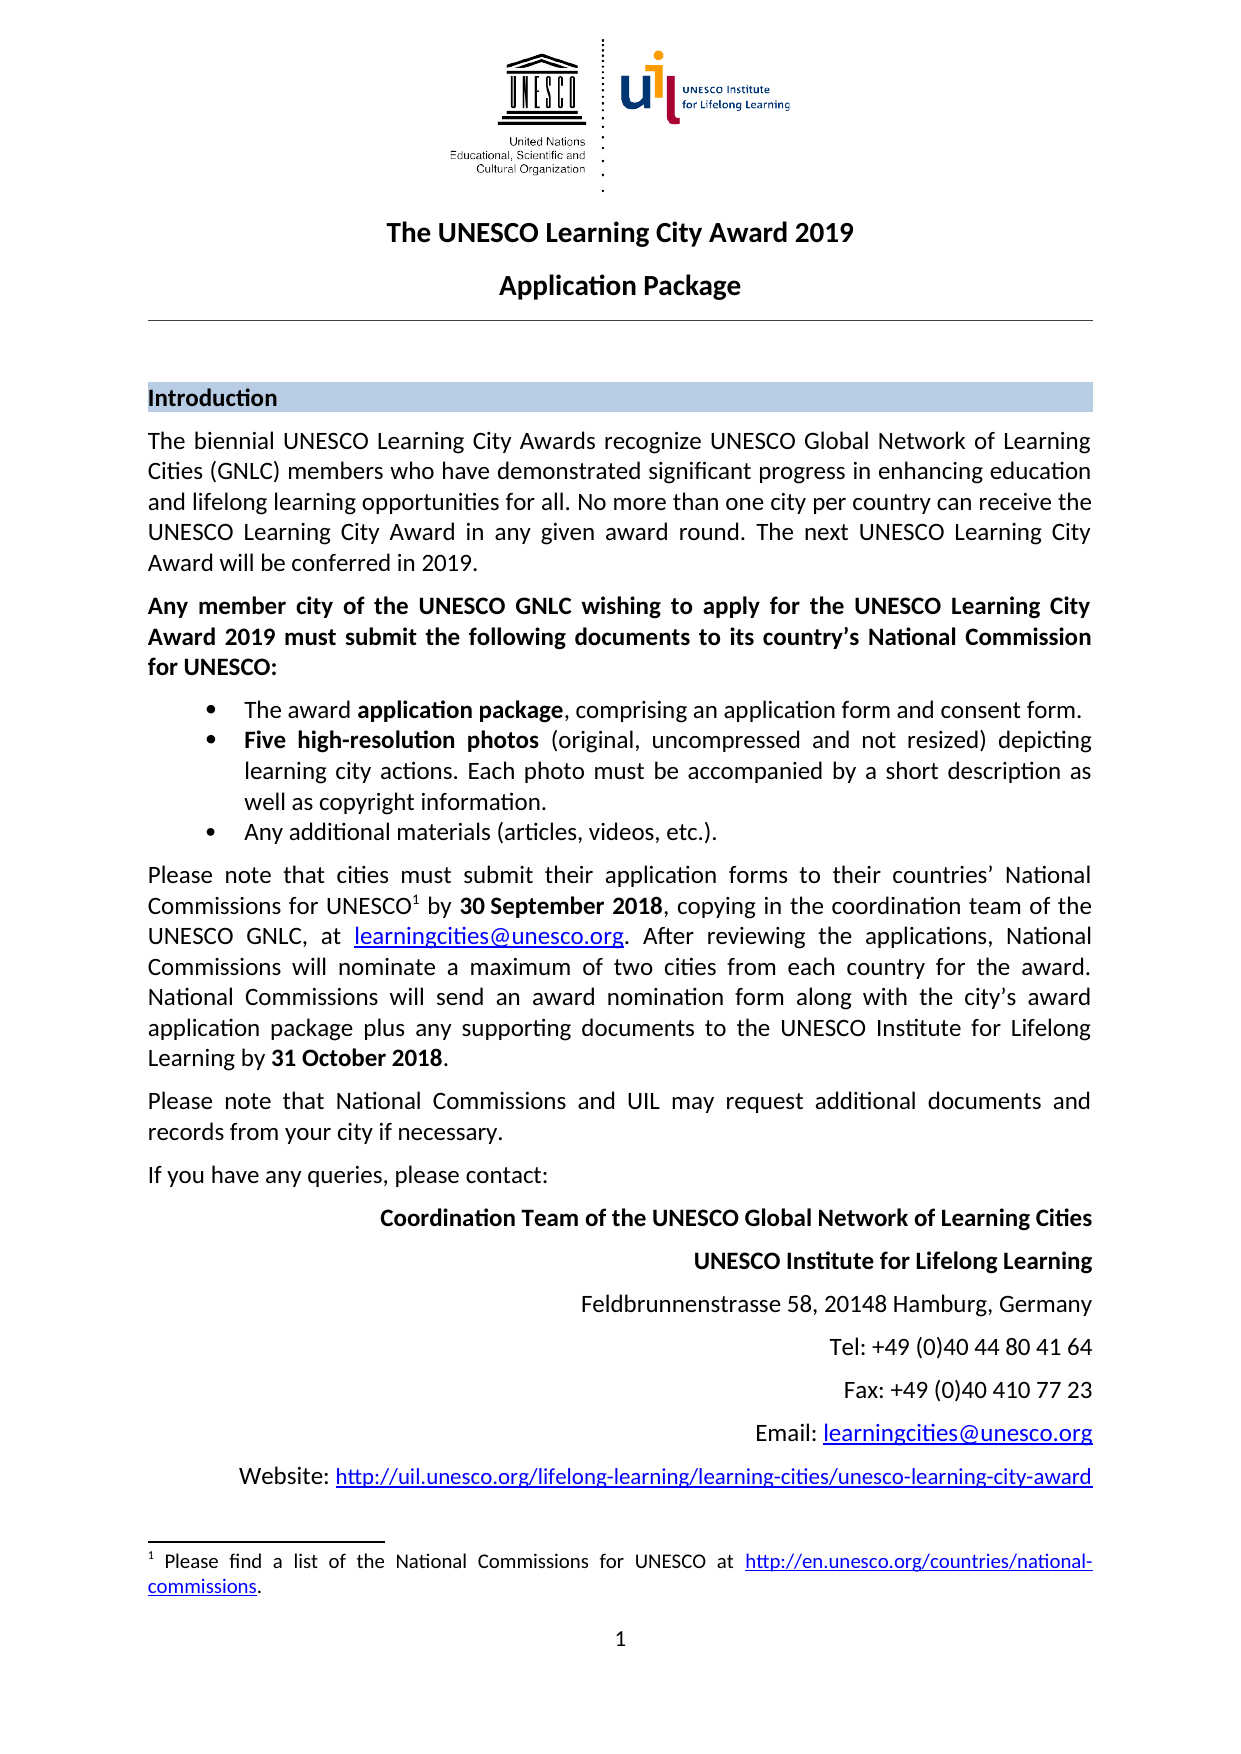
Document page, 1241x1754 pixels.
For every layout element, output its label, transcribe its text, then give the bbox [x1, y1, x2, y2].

list Five high-resolution photos (original, uncompressed and not resized) depicting learning city actions. Each photo must be accompanied by a short description as well as copyright information. [207, 725, 1093, 816]
list The award application package, comprising an application form and consent form. [207, 694, 1093, 725]
text Feldbrunnenstrasse 58, 20148 Hamburg, Germany [148, 1288, 1093, 1318]
text Fax: +49 (0)40 410 77 23 [148, 1374, 1093, 1404]
text UNESCO Institute for Lifelong Learning [148, 1245, 1093, 1276]
text Coordination Team of the UNESCO Global Network of Learning Cities [148, 1202, 1093, 1232]
text Introduction [148, 382, 1093, 412]
text Please note that cities must submit their application forms to their countries’ National Commissions for UNESCO by 30 September 2018, copying in the coordination team of the UNESCO GNLC, at learningcities@unesco.org. After reviewing the applications, National Commissions will nominate a maximum of two cities from each country for the award. National Commissions will send an award nomination form along with the city’s award application package plus any supporting documents to the UNESCO Institute for Lifelong Learning by 31 October 2018. [148, 859, 1093, 1073]
text Please note that National Commissions and UIL may request additional documents and records from your city if necessary. [148, 1085, 1093, 1146]
text Any member city of the UNESCO GNLC wishing to apply for the UNESCO Learning City Award 2019 must submit the following documents to its country’s National Commission for UNESCO: [148, 590, 1093, 682]
text The biennial UNESCO Learning City Awards recognize UNESCO Global Network of Learning Cities (GNLC) members who have demonstrated significant progress in enhancing education and lifelong learning opportunities for all. No more than one city per country can receive the UNESCO Learning City Award in any given award round. The next UNESCO Learning City Award will be conferred in 2019. [148, 425, 1093, 578]
text Email: learningcities@unesco.org [148, 1417, 1093, 1448]
text Tel: +49 (0)40 44 80 41 64 [148, 1331, 1093, 1362]
text If you have any queries, please contact: [148, 1159, 1093, 1189]
list Any additional materials (articles, videos, etc.). [207, 816, 1093, 847]
picture [450, 39, 790, 192]
text Website: http://uil.unesco.org/lifelong-learning/learning-cities/unesco-learning-city-award [148, 1460, 1093, 1491]
text Application Package [148, 267, 1093, 320]
text The UNESCO Learning City Award 2019 [148, 214, 1093, 249]
